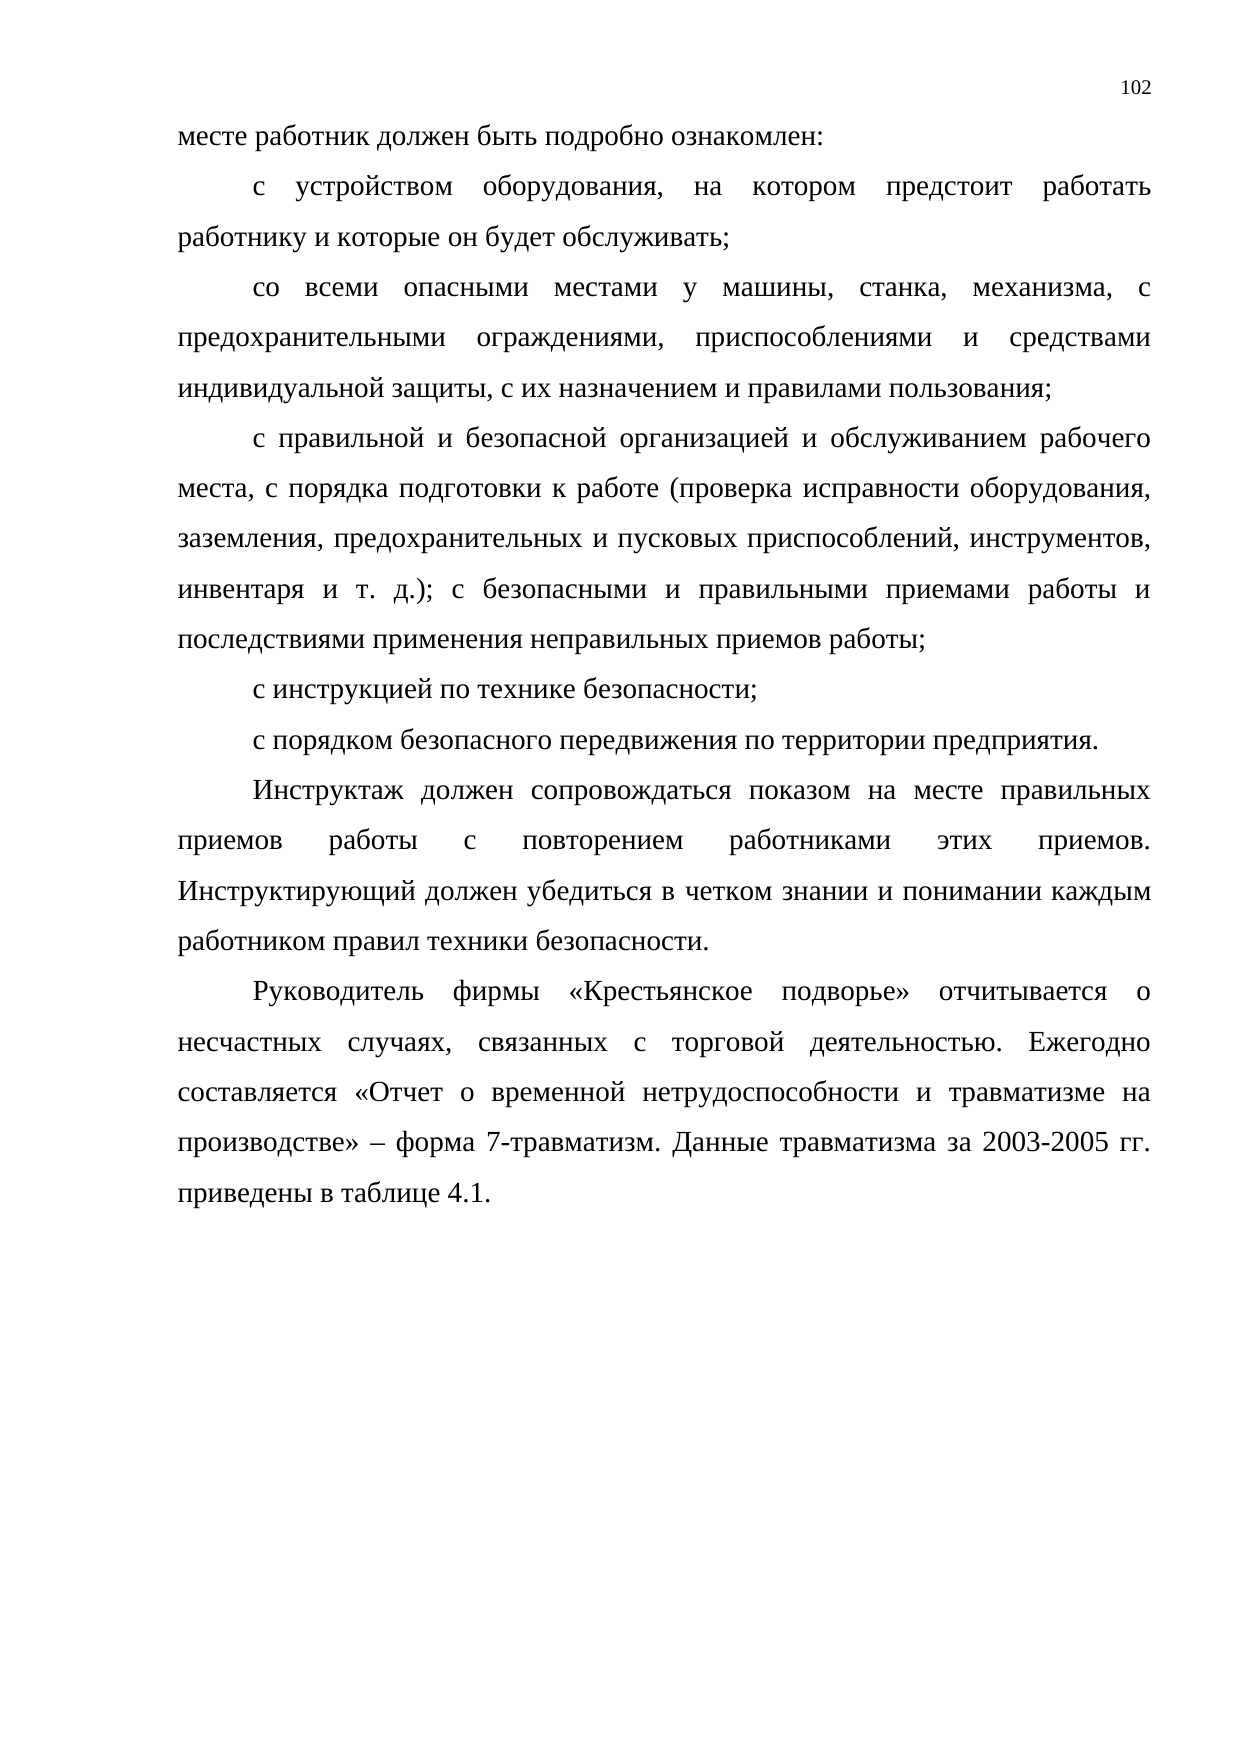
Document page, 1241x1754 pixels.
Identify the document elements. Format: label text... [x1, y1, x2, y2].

text со всеми опасными местами у машины, станка, механизма, с предохранительными ограждениями, приспособлениями и средствами индивидуальной защиты, с их назначением и правилами пользования; [177, 269, 1152, 403]
text с правильной и безопасной организацией и обслуживанием рабочего места, с порядка подготовки к работе (проверка исправности оборудования, заземления, предохранительных и пусковых приспособлений, инструментов, инвентаря и т. д.); с безопасными и правильными приемами работы и последствиями применения неправильных приемов работы; [177, 420, 1152, 655]
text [177, 118, 1152, 152]
text с устройством оборудования, на котором предстоит работать работнику и которые он будет обслуживать; [177, 168, 1152, 252]
text Инструктаж должен сопровождаться показом на месте правильных приемов работы с повторением работниками этих приемов. Инструктирующий должен убедиться в четком знании и понимании каждым работником правил техники безопасности. [177, 772, 1152, 957]
text с инструкцией по технике безопасности; [177, 672, 1152, 705]
text с порядком безопасного передвижения по территории предприятия. [177, 722, 1152, 755]
text Руководитель фирмы «Крестьянское подворье» отчитывается о несчастных случаях, связанных с торговой деятельностью. Ежегодно составляется «Отчет о временной нетрудоспособности и травматизме на производстве» – форма 7-травматизм. Данные травматизма за 2003-2005 гг. приведены в таблице 4.1. [177, 973, 1152, 1208]
